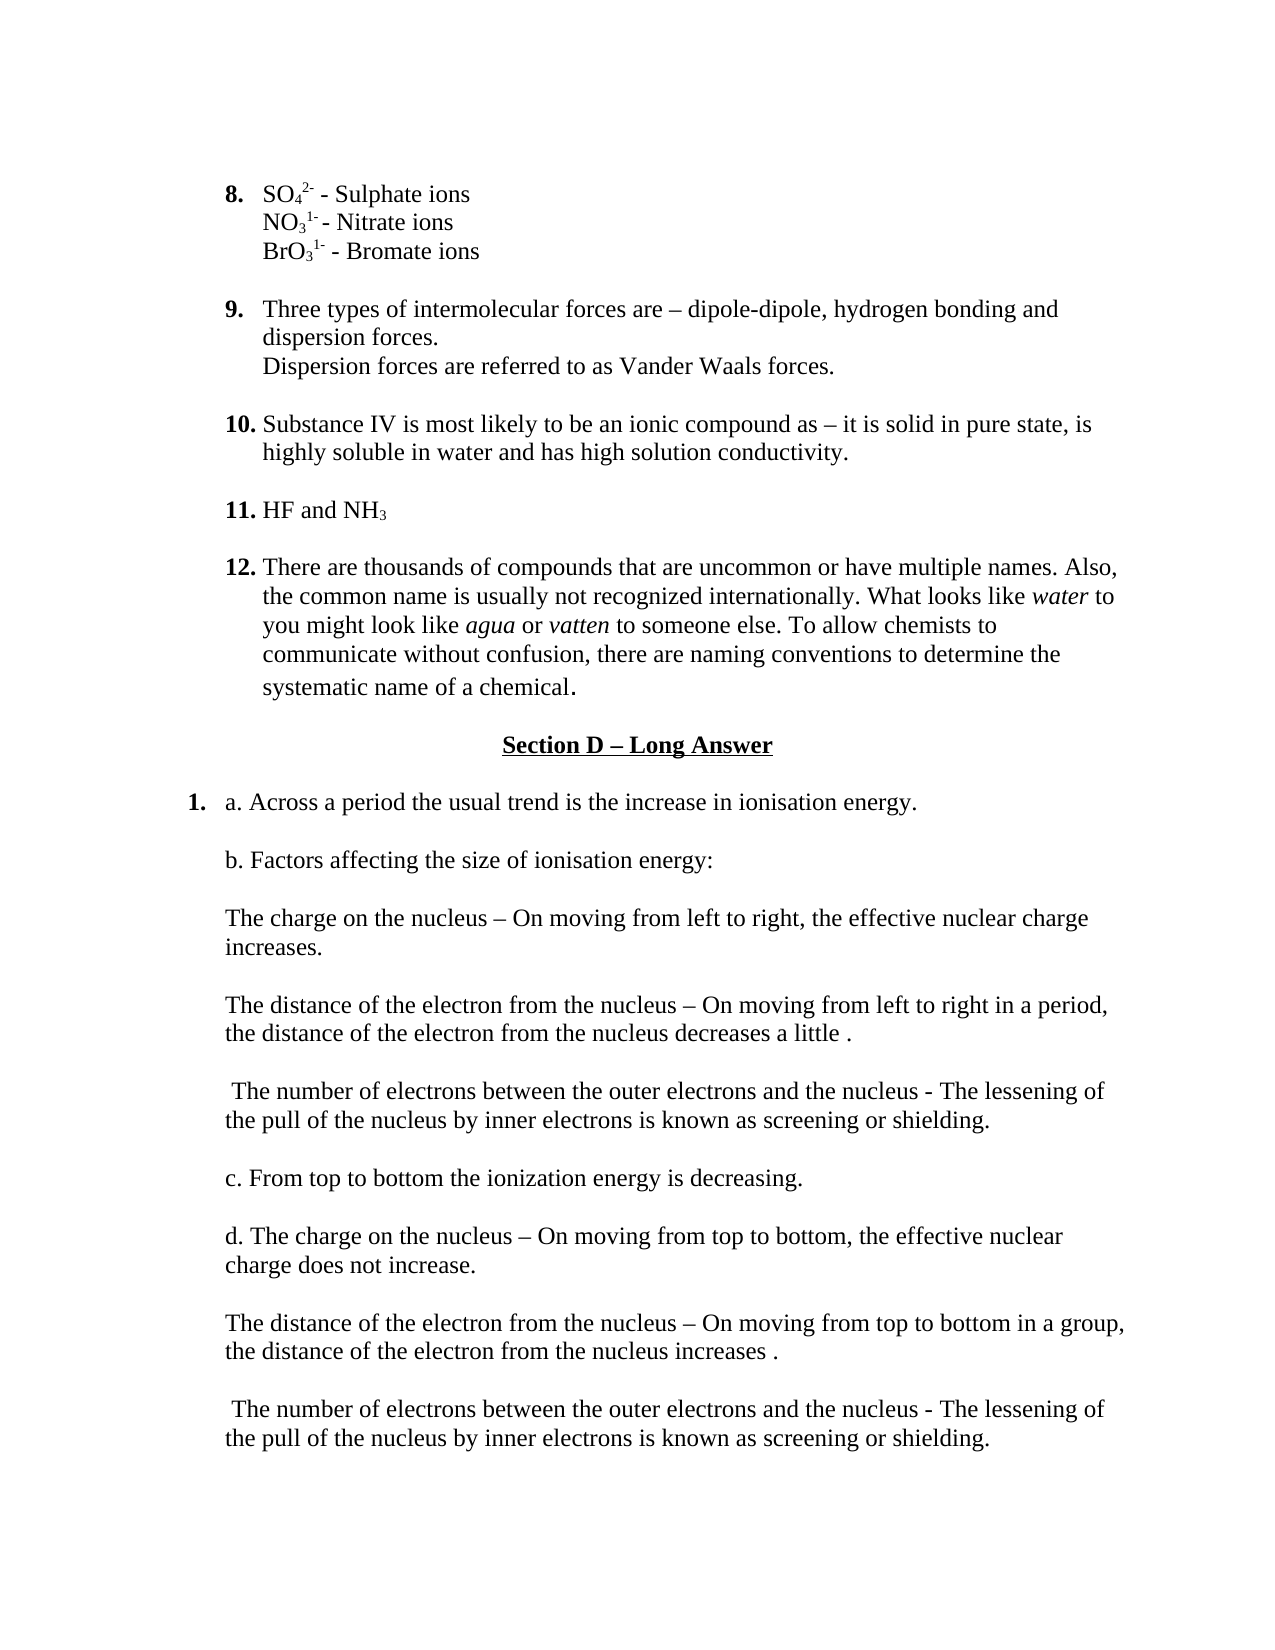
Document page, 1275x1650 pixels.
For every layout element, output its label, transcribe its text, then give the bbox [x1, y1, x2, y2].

text The distance of the electron from the nucleus – On moving from top to bottom in a group, the distance of the electron from the nucleus increases . [225, 1308, 1125, 1365]
list a. Across a period the usual trend is the increase in ionisation energy. [187, 787, 1125, 816]
text Section D – Long Answer [150, 730, 1125, 758]
text c. From top to bottom the ionization energy is decreasing. [225, 1163, 1125, 1192]
list HF and NH3 [225, 495, 1125, 524]
list Substance IV is most likely to be an ionic compound as – it is solid in pure state, is highly soluble in water and has high solution conductivity. [225, 409, 1125, 466]
list SO42- - Sulphate ions [225, 179, 1125, 207]
text The number of electrons between the outer electrons and the nucleus - The lessening of the pull of the nucleus by inner electrons is known as screening or shielding. [225, 1394, 1125, 1452]
list Three types of intermolecular forces are – dipole-dipole, hydrogen bonding and dispersion forces. [225, 294, 1125, 351]
list NO31- - Nitrate ions [262, 207, 1125, 236]
list Dispersion forces are referred to as Vander Waals forces. [262, 351, 1125, 380]
text The charge on the nucleus – On moving from left to right, the effective nuclear charge increases. [225, 903, 1125, 961]
text The number of electrons between the outer electrons and the nucleus - The lessening of the pull of the nucleus by inner electrons is known as screening or shielding. [225, 1076, 1125, 1134]
list BrO31- - Bromate ions [262, 236, 1125, 265]
list There are thousands of compounds that are uncommon or have multiple names. Also, the common name is usually not recognized internationally. What looks like water to you might look like agua or vatten to someone else. To allow chemists to communicate without confusion, there are naming conventions to determine the systematic name of a chemical. [225, 552, 1125, 701]
text b. Factors affecting the size of ionisation energy: [150, 845, 1125, 874]
text d. The charge on the nucleus – On moving from top to bottom, the effective nuclear charge does not increase. [225, 1221, 1125, 1278]
text The distance of the electron from the nucleus – On moving from left to right in a period, the distance of the electron from the nucleus decreases a little . [225, 990, 1125, 1047]
